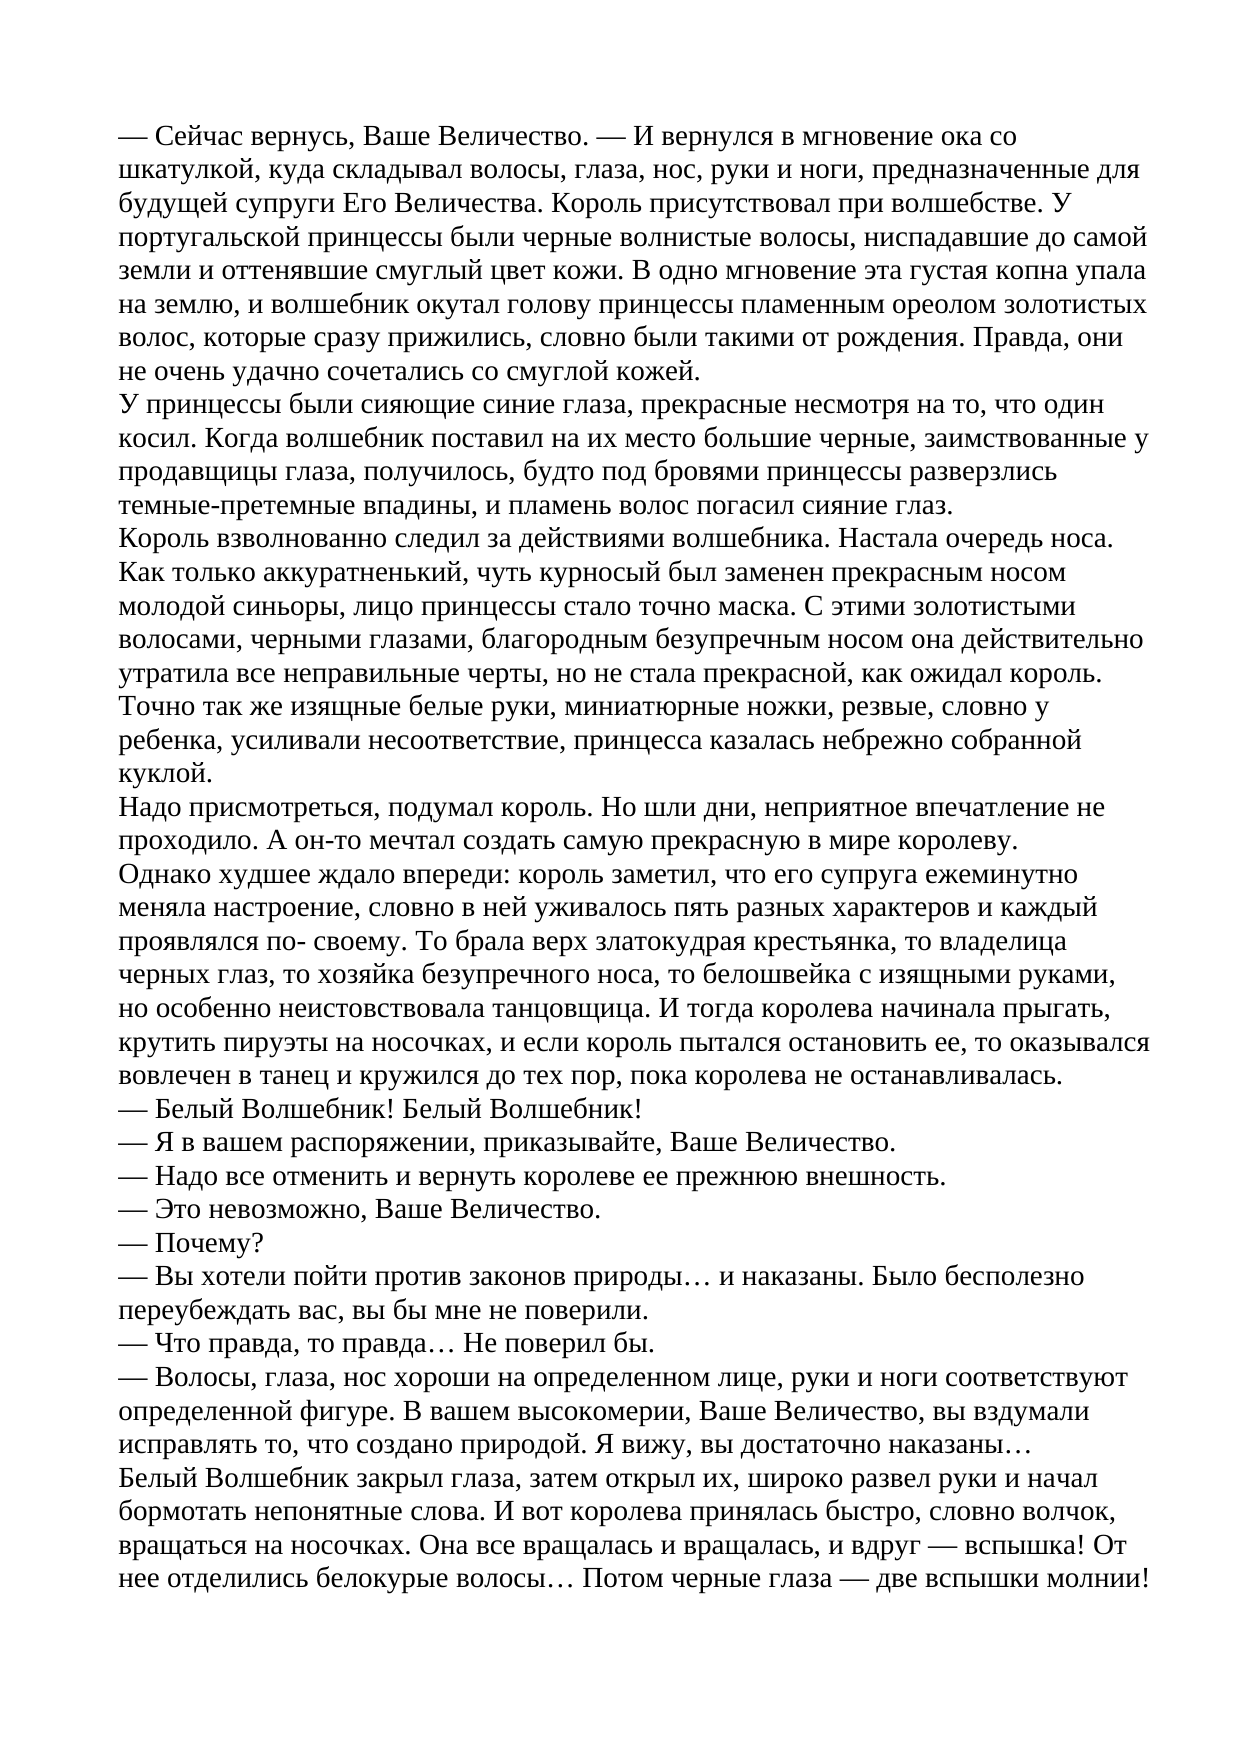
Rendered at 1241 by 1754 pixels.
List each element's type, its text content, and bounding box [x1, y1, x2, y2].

text — Я в вашем распоряжении, приказывайте, Ваше Величество. [118, 1124, 1152, 1158]
text — Что правда, то правда… Не поверил бы. [118, 1326, 1152, 1359]
text — Надо все отменить и вернуть королеве ее прежнюю внешность. [118, 1158, 1152, 1191]
text — Это невозможно, Ваше Величество. [118, 1191, 1152, 1225]
text — Сейчас вернусь, Ваше Величество. — И вернулся в мгновение ока со шкатулкой, куда складывал волосы, глаза, нос, руки и ноги, предназначенные для будущей супруги Его Величества. Король присутствовал при волшебстве. У португальской принцессы были черные волнистые волосы, ниспадавшие до самой земли и оттенявшие смуглый цвет кожи. В одно мгновение эта густая копна упала на землю, и волшебник окутал голову принцессы пламенным ореолом золотистых волос, которые сразу прижились, словно были такими от рождения. Правда, они не очень удачно сочетались со смуглой кожей. [118, 118, 1152, 386]
text У принцессы были сияющие синие глаза, прекрасные несмотря на то, что один косил. Когда волшебник поставил на их место большие черные, заимствованные у продавщицы глаза, получилось, будто под бровями принцессы разверзлись темные-претемные впадины, и пламень волос погасил сияние глаз. [118, 386, 1152, 521]
text — Почему? [118, 1225, 1152, 1258]
text — Белый Волшебник! Белый Волшебник! [118, 1091, 1152, 1124]
text — Вы хотели пойти против законов природы… и наказаны. Было бесполезно переубеждать вас, вы бы мне не поверили. [118, 1258, 1152, 1326]
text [118, 1460, 1152, 1594]
text Однако худшее ждало впереди: король заметил, что его супруга ежеминутно меняла настроение, словно в ней уживалось пять разных характеров и каждый проявлялся по- своему. То брала верх златокудрая крестьянка, то владелица черных глаз, то хозяйка безупречного носа, то белошвейка с изящными руками, но особенно неистовствовала танцовщица. И тогда королева начинала прыгать, крутить пируэты на носочках, и если король пытался остановить ее, то оказывался вовлечен в танец и кружился до тех пор, пока королева не останавливалась. [118, 856, 1152, 1091]
text Король взволнованно следил за действиями волшебника. Настала очередь носа. Как только аккуратненький, чуть курносый был заменен прекрасным носом молодой синьоры, лицо принцессы стало точно маска. С этими золотистыми волосами, черными глазами, благородным безупречным носом она действительно утратила все неправильные черты, но не стала прекрасной, как ожидал король. Точно так же изящные белые руки, миниатюрные ножки, резвые, словно у ребенка, усиливали несоответствие, принцесса казалась небрежно собранной куклой. [118, 521, 1152, 789]
text — Волосы, глаза, нос хороши на определенном лице, руки и ноги соответствуют определенной фигуре. В вашем высокомерии, Ваше Величество, вы вздумали исправлять то, что создано природой. Я вижу, вы достаточно наказаны… [118, 1359, 1152, 1460]
text Надо присмотреться, подумал король. Но шли дни, неприятное впечатление не проходило. А он-то мечтал создать самую прекрасную в мире королеву. [118, 789, 1152, 856]
